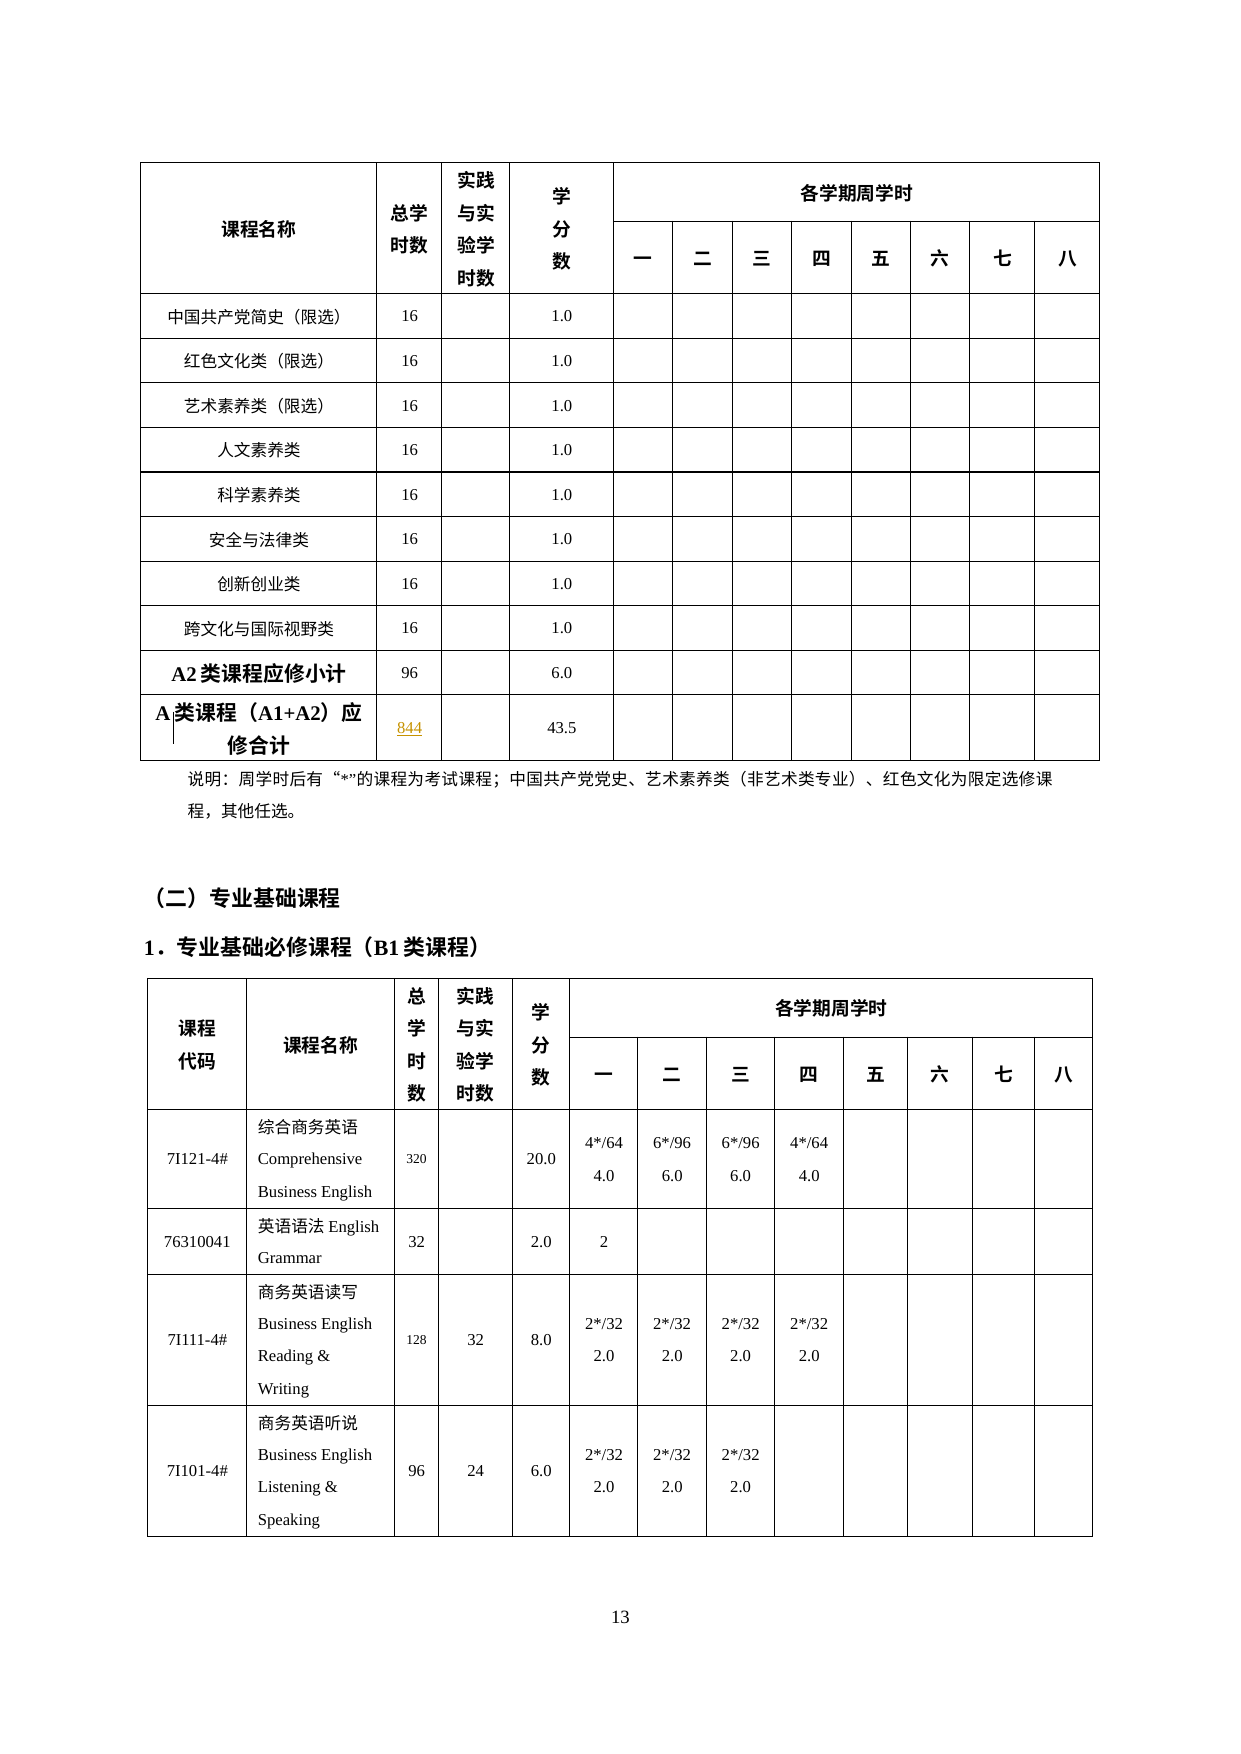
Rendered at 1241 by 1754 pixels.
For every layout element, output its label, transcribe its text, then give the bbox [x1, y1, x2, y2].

table_cell [844, 1110, 907, 1207]
table_cell [733, 473, 791, 516]
table_cell [911, 339, 969, 382]
table_cell 六 [908, 1038, 972, 1109]
table_cell 8.0 [513, 1275, 569, 1404]
table_cell 七 [970, 222, 1034, 293]
table_cell [673, 695, 732, 760]
table_cell [852, 517, 910, 561]
table_cell 7I121-4# [148, 1110, 246, 1207]
table_cell 科学素养类 [141, 473, 376, 516]
table_cell [775, 1209, 843, 1273]
table_cell [970, 428, 1034, 471]
table_cell 1.0 [510, 383, 613, 427]
table_cell 四 [775, 1038, 843, 1109]
table_cell 6*/96 6.0 [638, 1110, 706, 1207]
table_cell [614, 473, 672, 516]
table_cell 英语语法 English Grammar [247, 1209, 394, 1273]
table_cell 2*/32 2.0 [707, 1406, 774, 1536]
text 说明：周学时后有“*”的课程为考试课程；中国共产党党史、艺术素养类（非艺术类专业）、红色文化为限定选修课程，其他任选。 [187, 761, 1053, 826]
table_cell 7I101-4# [148, 1406, 246, 1536]
table_cell [844, 1406, 907, 1536]
table_cell 76310041 [148, 1209, 246, 1273]
table_header 课程名称 [141, 163, 376, 293]
table_cell [852, 695, 910, 760]
table_cell [911, 473, 969, 516]
table_cell [792, 695, 851, 760]
table_cell 1.0 [510, 562, 613, 605]
table_cell [1035, 1209, 1092, 1273]
table_cell 16 [377, 294, 441, 338]
table_cell 4*/64 4.0 [775, 1110, 843, 1207]
table_cell 1.0 [510, 606, 613, 650]
table_cell [852, 428, 910, 471]
table_cell [442, 651, 509, 694]
text 1．专业基础必修课程（B1类课程） [144, 929, 1053, 962]
table_cell 4*/64 4.0 [570, 1110, 637, 1207]
table_cell 128 [395, 1275, 438, 1404]
table_cell 2.0 [513, 1209, 569, 1273]
table_cell [1035, 517, 1099, 561]
table_cell [439, 1110, 512, 1207]
table_cell 16 [377, 562, 441, 605]
table_cell [970, 473, 1034, 516]
table_cell [1035, 473, 1099, 516]
table_cell [442, 383, 509, 427]
table_cell 六 [911, 222, 969, 293]
table_cell 八 [1035, 1038, 1092, 1109]
table_header 实践与实验学时数 [442, 163, 509, 293]
table_cell [442, 606, 509, 650]
table_cell 43.5 [510, 695, 613, 760]
table_cell 2*/32 2.0 [570, 1406, 637, 1536]
table_cell [1035, 428, 1099, 471]
table_cell [970, 294, 1034, 338]
table_header 实践与实验学时数 [439, 979, 512, 1109]
table_cell [1035, 1406, 1092, 1536]
table_cell [792, 294, 851, 338]
table_cell [792, 517, 851, 561]
table_cell [908, 1209, 972, 1273]
table_cell [970, 651, 1034, 694]
table_cell [911, 695, 969, 760]
table_cell [792, 473, 851, 516]
table_cell 16 [377, 473, 441, 516]
table_cell [792, 428, 851, 471]
table_cell 跨文化与国际视野类 [141, 606, 376, 650]
table_cell [442, 339, 509, 382]
table_cell 二 [638, 1038, 706, 1109]
table_cell [442, 428, 509, 471]
table_cell [973, 1209, 1034, 1273]
table_cell [970, 517, 1034, 561]
table_header 学 分 数 [510, 163, 613, 293]
table_cell 红色文化类（限选） [141, 339, 376, 382]
table_cell 三 [707, 1038, 774, 1109]
table_cell [614, 517, 672, 561]
table_cell A类课程（A1+A2）应修合计 [141, 695, 376, 760]
table_cell 20.0 [513, 1110, 569, 1207]
table_cell [911, 383, 969, 427]
table_cell 6*/96 6.0 [707, 1110, 774, 1207]
table_cell [792, 562, 851, 605]
table_cell [614, 651, 672, 694]
table_cell [1035, 562, 1099, 605]
table_cell 7I111-4# [148, 1275, 246, 1404]
table_cell [852, 562, 910, 605]
table_cell [852, 606, 910, 650]
table_cell [638, 1209, 706, 1273]
table_cell [911, 517, 969, 561]
table_cell [733, 517, 791, 561]
table_header 学 分 数 [513, 979, 569, 1109]
table_cell [442, 517, 509, 561]
table_cell [673, 606, 732, 650]
table_cell 1.0 [510, 339, 613, 382]
table_cell [1035, 606, 1099, 650]
table_cell [733, 695, 791, 760]
table_cell 2*/32 2.0 [638, 1275, 706, 1404]
table_cell 6.0 [513, 1406, 569, 1536]
table_cell [673, 517, 732, 561]
table_cell [614, 383, 672, 427]
table_cell [673, 383, 732, 427]
table_cell [733, 606, 791, 650]
table_cell [970, 695, 1034, 760]
table_cell [852, 383, 910, 427]
table_cell [911, 651, 969, 694]
table_cell [442, 695, 509, 760]
table_cell 二 [673, 222, 732, 293]
table_cell 16 [377, 428, 441, 471]
table_cell 2 [570, 1209, 637, 1273]
table_cell [442, 294, 509, 338]
table_cell [973, 1275, 1034, 1404]
table_cell 16 [377, 383, 441, 427]
table_cell 16 [377, 339, 441, 382]
table_header 各学期周学时 [614, 163, 1099, 221]
table_cell [852, 473, 910, 516]
table_cell [673, 428, 732, 471]
table_cell 32 [439, 1275, 512, 1404]
table_cell 中国共产党简史（限选） [141, 294, 376, 338]
table_cell [970, 339, 1034, 382]
table_cell 2*/32 2.0 [707, 1275, 774, 1404]
table_cell [614, 695, 672, 760]
text （二）专业基础课程 [144, 880, 1053, 913]
table_cell [970, 562, 1034, 605]
table_cell [733, 339, 791, 382]
table_cell [844, 1275, 907, 1404]
table_cell 16 [377, 517, 441, 561]
table_cell 1.0 [510, 428, 613, 471]
table_cell 32 [395, 1209, 438, 1273]
table_cell [614, 294, 672, 338]
table_cell [1035, 294, 1099, 338]
table_cell [442, 562, 509, 605]
table_cell [908, 1110, 972, 1207]
table_cell 16 [377, 606, 441, 650]
table_cell 创新创业类 [141, 562, 376, 605]
table_cell [908, 1275, 972, 1404]
table_cell 1.0 [510, 294, 613, 338]
table_cell [673, 473, 732, 516]
table_cell [911, 606, 969, 650]
table_cell [1035, 383, 1099, 427]
table_cell [852, 294, 910, 338]
table_cell [733, 294, 791, 338]
table_cell 五 [852, 222, 910, 293]
table_cell 安全与法律类 [141, 517, 376, 561]
table_cell [377, 695, 441, 760]
table_cell [852, 651, 910, 694]
table_cell [673, 651, 732, 694]
table_cell [733, 562, 791, 605]
table_cell 1.0 [510, 473, 613, 516]
table_cell [775, 1406, 843, 1536]
table_cell A2类课程应修小计 [141, 651, 376, 694]
table_cell 艺术素养类（限选） [141, 383, 376, 427]
table_cell 五 [844, 1038, 907, 1109]
table_cell 一 [614, 222, 672, 293]
table_cell 24 [439, 1406, 512, 1536]
table_header 总学时数 [395, 979, 438, 1109]
table_cell [442, 473, 509, 516]
table_header 课程 代码 [148, 979, 246, 1109]
table_cell [908, 1406, 972, 1536]
table_cell 2*/32 2.0 [570, 1275, 637, 1404]
table_cell [792, 651, 851, 694]
table_cell [614, 562, 672, 605]
table_cell 1.0 [510, 517, 613, 561]
table_cell [733, 651, 791, 694]
table_cell [1035, 695, 1099, 760]
table_cell [844, 1209, 907, 1273]
table_cell [792, 383, 851, 427]
table_cell [614, 428, 672, 471]
table_cell [673, 294, 732, 338]
table_cell [852, 339, 910, 382]
table_cell [973, 1406, 1034, 1536]
table_cell [911, 562, 969, 605]
table_cell [673, 339, 732, 382]
table_cell 三 [733, 222, 791, 293]
table_cell 96 [377, 651, 441, 694]
table_cell 一 [570, 1038, 637, 1109]
table_cell [707, 1209, 774, 1273]
table_cell 商务英语听说 Business English Listening & Speaking [247, 1406, 394, 1536]
table_cell [614, 339, 672, 382]
table_cell 6.0 [510, 651, 613, 694]
table_cell 八 [1035, 222, 1099, 293]
table_cell [792, 606, 851, 650]
table_cell [970, 383, 1034, 427]
table_cell 2*/32 2.0 [775, 1275, 843, 1404]
table_cell [1035, 1275, 1092, 1404]
table_cell [970, 606, 1034, 650]
table_cell [1035, 339, 1099, 382]
table_cell 2*/32 2.0 [638, 1406, 706, 1536]
table_cell [911, 294, 969, 338]
table_cell [439, 1209, 512, 1273]
table_cell [1035, 1110, 1092, 1207]
table_header 课程名称 [247, 979, 394, 1109]
table_cell [733, 383, 791, 427]
table_cell [733, 428, 791, 471]
table_cell 综合商务英语 Comprehensive Business English [247, 1110, 394, 1207]
table_header 各学期周学时 [570, 979, 1092, 1037]
table_cell [614, 606, 672, 650]
table_cell [973, 1110, 1034, 1207]
table_header 总学时数 [377, 163, 441, 293]
table_cell [911, 428, 969, 471]
table_cell 96 [395, 1406, 438, 1536]
table_cell 七 [973, 1038, 1034, 1109]
table_cell [673, 562, 732, 605]
table_cell 商务英语读写 Business English Reading & Writing [247, 1275, 394, 1404]
table_cell 320 [395, 1110, 438, 1207]
table_cell [792, 339, 851, 382]
table_cell [1035, 651, 1099, 694]
table_cell 四 [792, 222, 851, 293]
table_cell 人文素养类 [141, 428, 376, 471]
